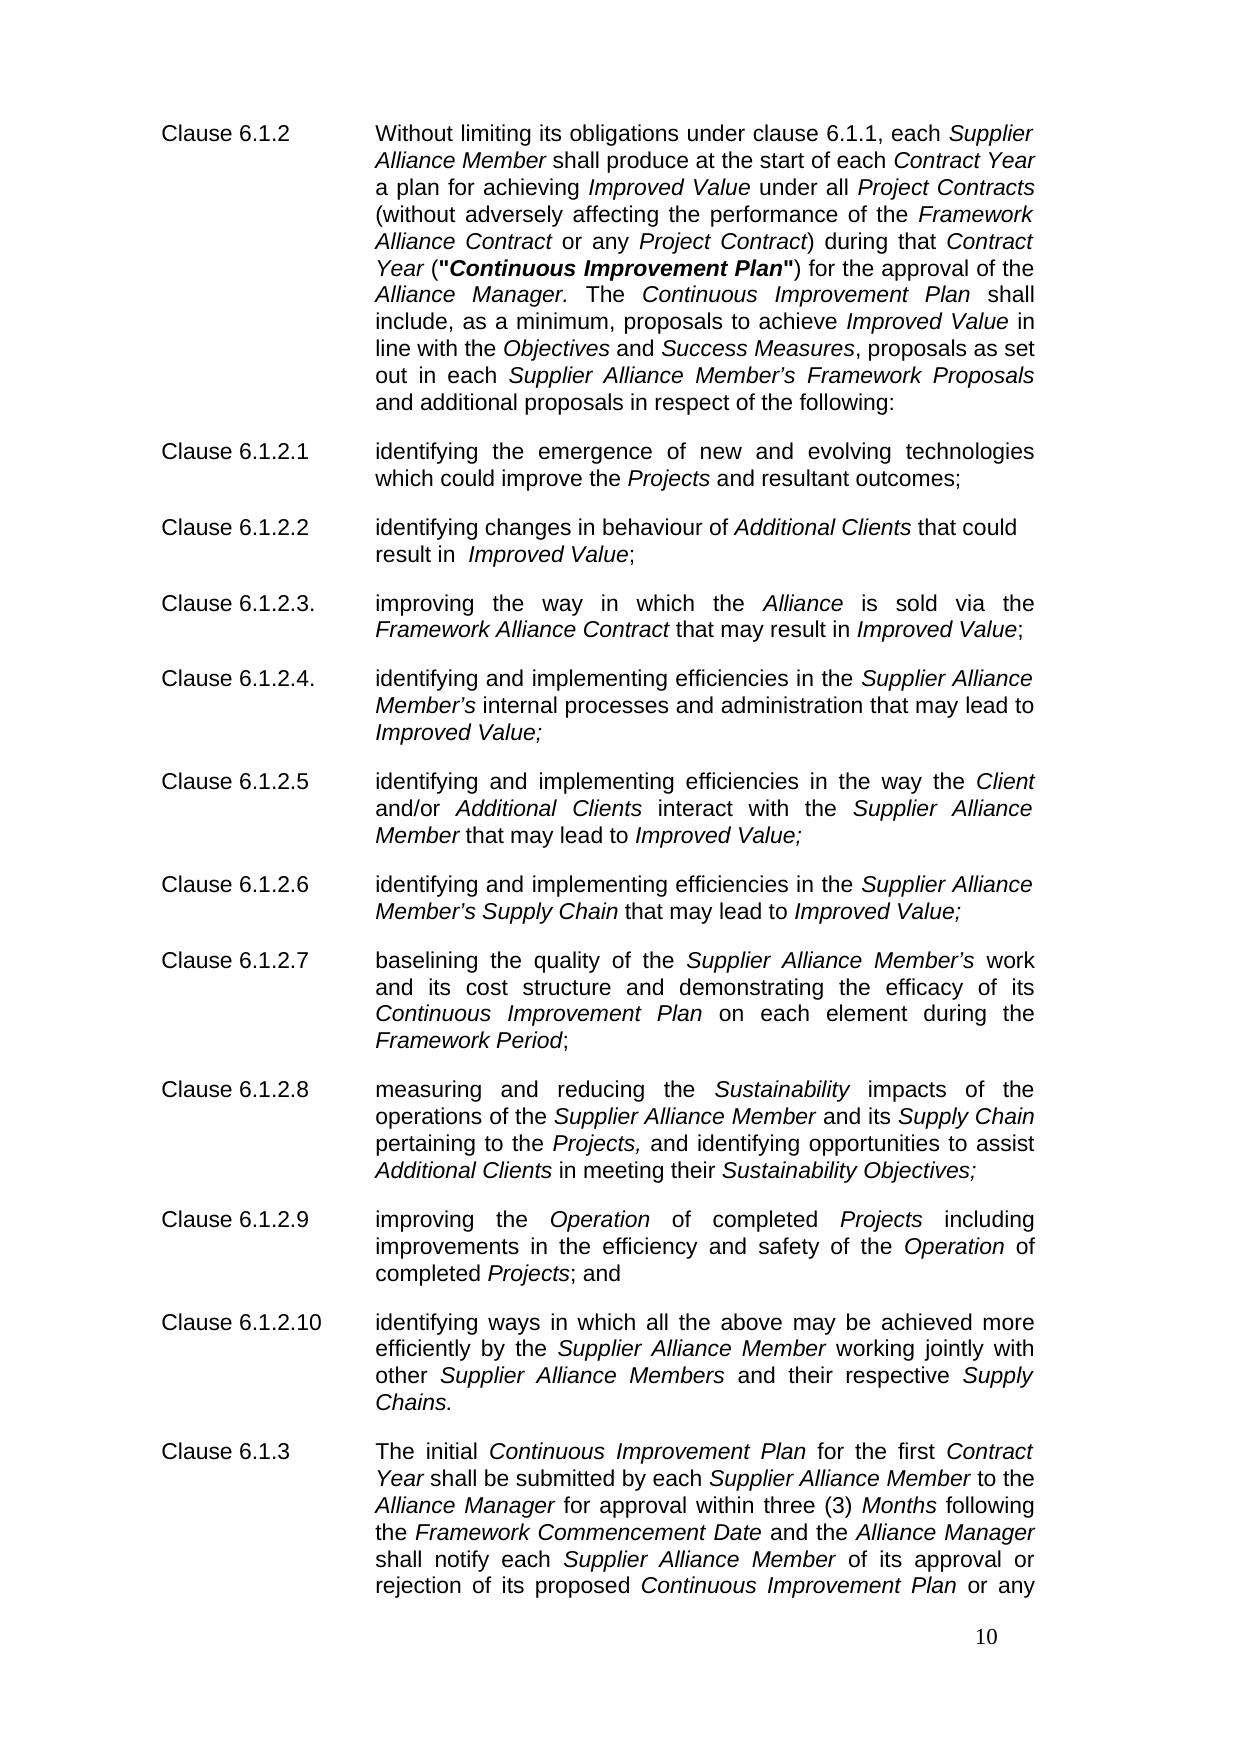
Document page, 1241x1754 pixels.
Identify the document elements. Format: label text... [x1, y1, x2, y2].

text Clause 6.1.2.1 identifying the emergence of new and evolving technologies which could improve the Projects and resultant outcomes; [161, 438, 1035, 491]
text Clause 6.1.2.3. improving the way in which the Alliance is sold via the Framework Alliance Contract that may result in Improved Value; [161, 589, 1035, 643]
text Clause 6.1.2 Without limiting its obligations under clause 6.1.1, each Supplier Alliance Member shall produce at the start of each Contract Year a plan for achieving Improved Value under all Project Contracts (without adversely affecting the performance of the Framework Alliance Contract or any Project Contract) during that Contract Year ("Continuous Improvement Plan") for the approval of the Alliance Manager. The Continuous Improvement Plan shall include, as a minimum, proposals to achieve Improved Value in line with the Objectives and Success Measures, proposals as set out in each Supplier Alliance Member’s Framework Proposals and additional proposals in respect of the following: [161, 120, 1035, 415]
text Clause 6.1.2.7 baselining the quality of the Supplier Alliance Member’s work and its cost structure and demonstrating the efficacy of its Continuous Improvement Plan on each element during the Framework Period; [161, 947, 1035, 1053]
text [161, 1438, 1035, 1599]
text Clause 6.1.2.9 improving the Operation of completed Projects including improvements in the efficiency and safety of the Operation of completed Projects; and [161, 1206, 1035, 1286]
text Clause 6.1.2.6 identifying and implementing efficiencies in the Supplier Alliance Member’s Supply Chain that may lead to Improved Value; [161, 871, 1035, 924]
text Clause 6.1.2.2 identifying changes in behaviour of Additional Clients that could result in Improved Value; [161, 514, 1035, 567]
text Clause 6.1.2.4. identifying and implementing efficiencies in the Supplier Alliance Member’s internal processes and administration that may lead to Improved Value; [161, 665, 1035, 745]
text Clause 6.1.2.8 measuring and reducing the Sustainability impacts of the operations of the Supplier Alliance Member and its Supply Chain pertaining to the Projects, and identifying opportunities to assist Additional Clients in meeting their Sustainability Objectives; [161, 1076, 1035, 1183]
text Clause 6.1.2.5 identifying and implementing efficiencies in the way the Client and/or Additional Clients interact with the Supplier Alliance Member that may lead to Improved Value; [161, 768, 1035, 848]
text Clause 6.1.2.10 identifying ways in which all the above may be achieved more efficiently by the Supplier Alliance Member working jointly with other Supplier Alliance Members and their respective Supply Chains. [161, 1308, 1035, 1415]
